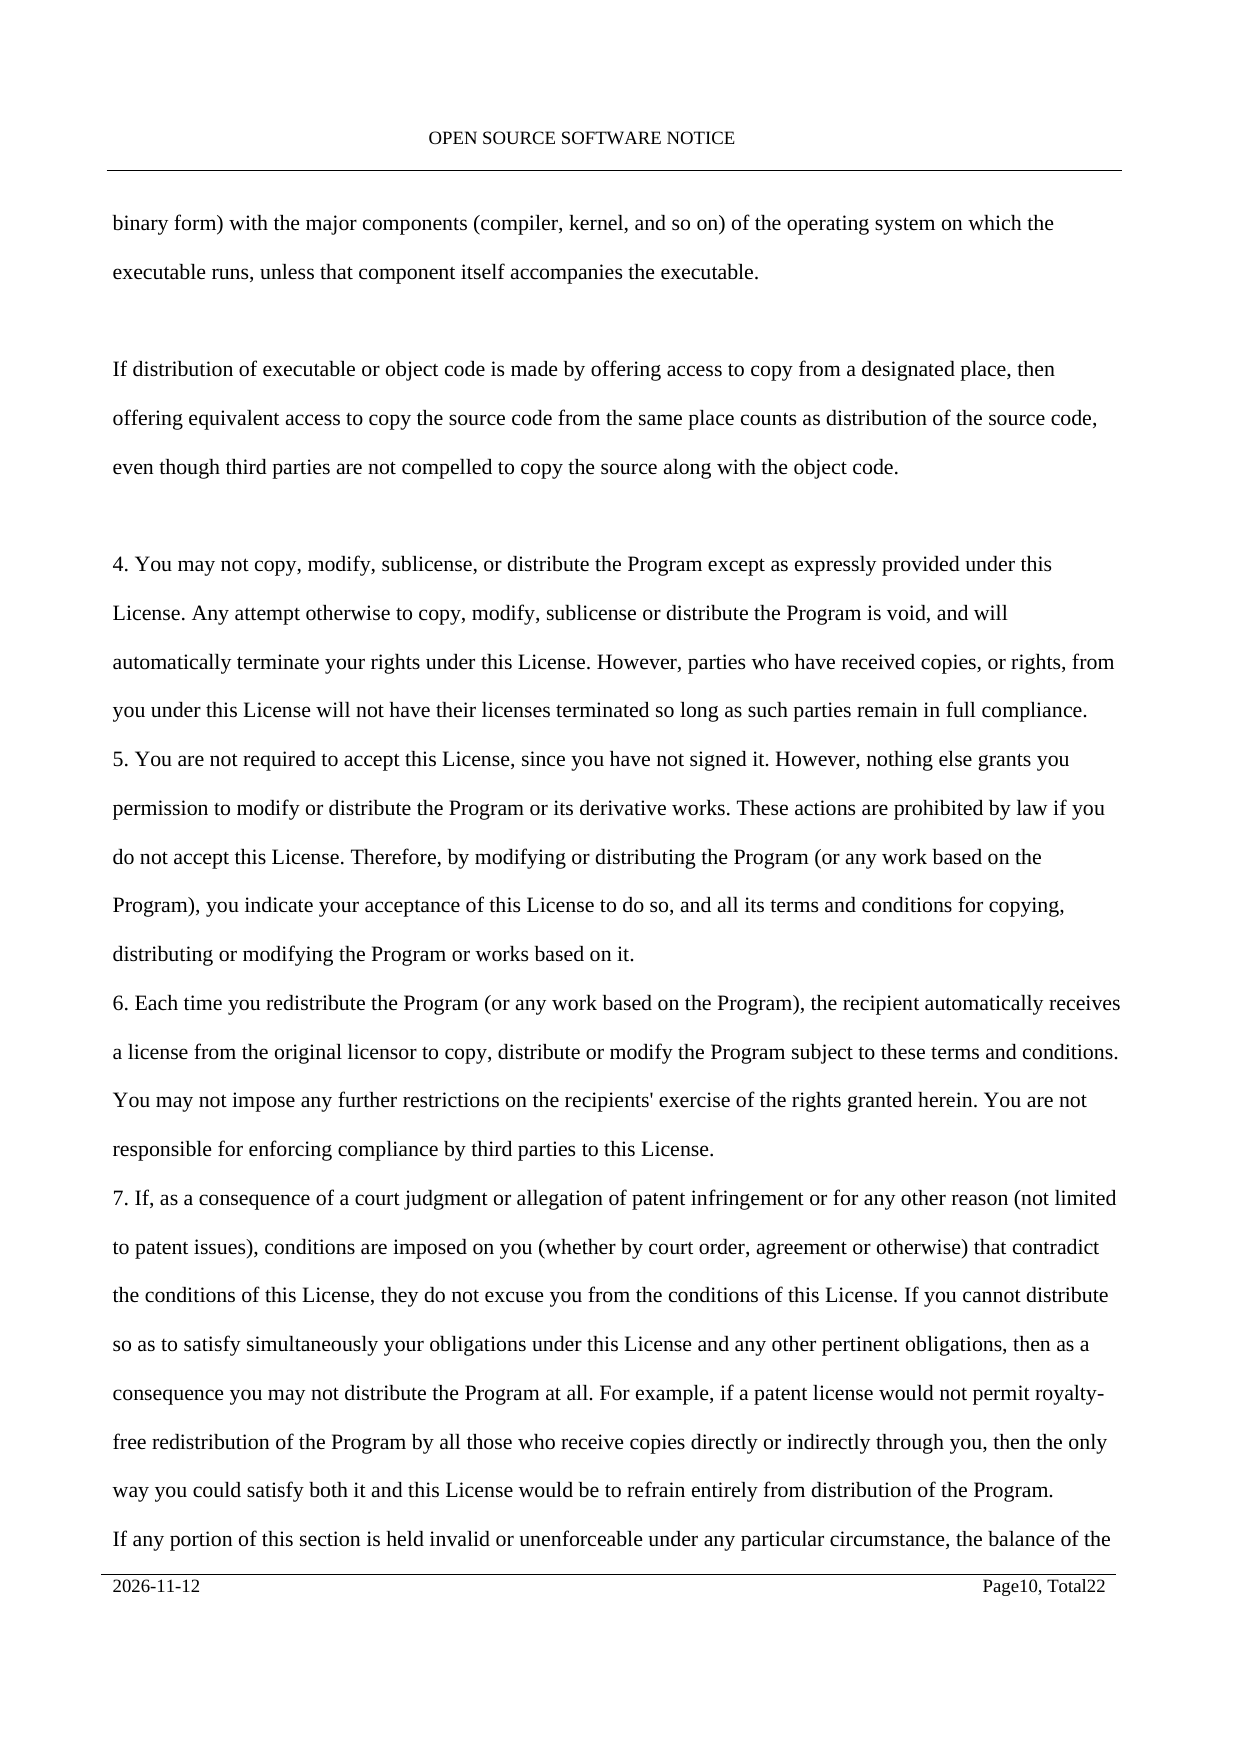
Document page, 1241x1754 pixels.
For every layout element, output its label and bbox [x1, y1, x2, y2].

text [112, 206, 1128, 1555]
